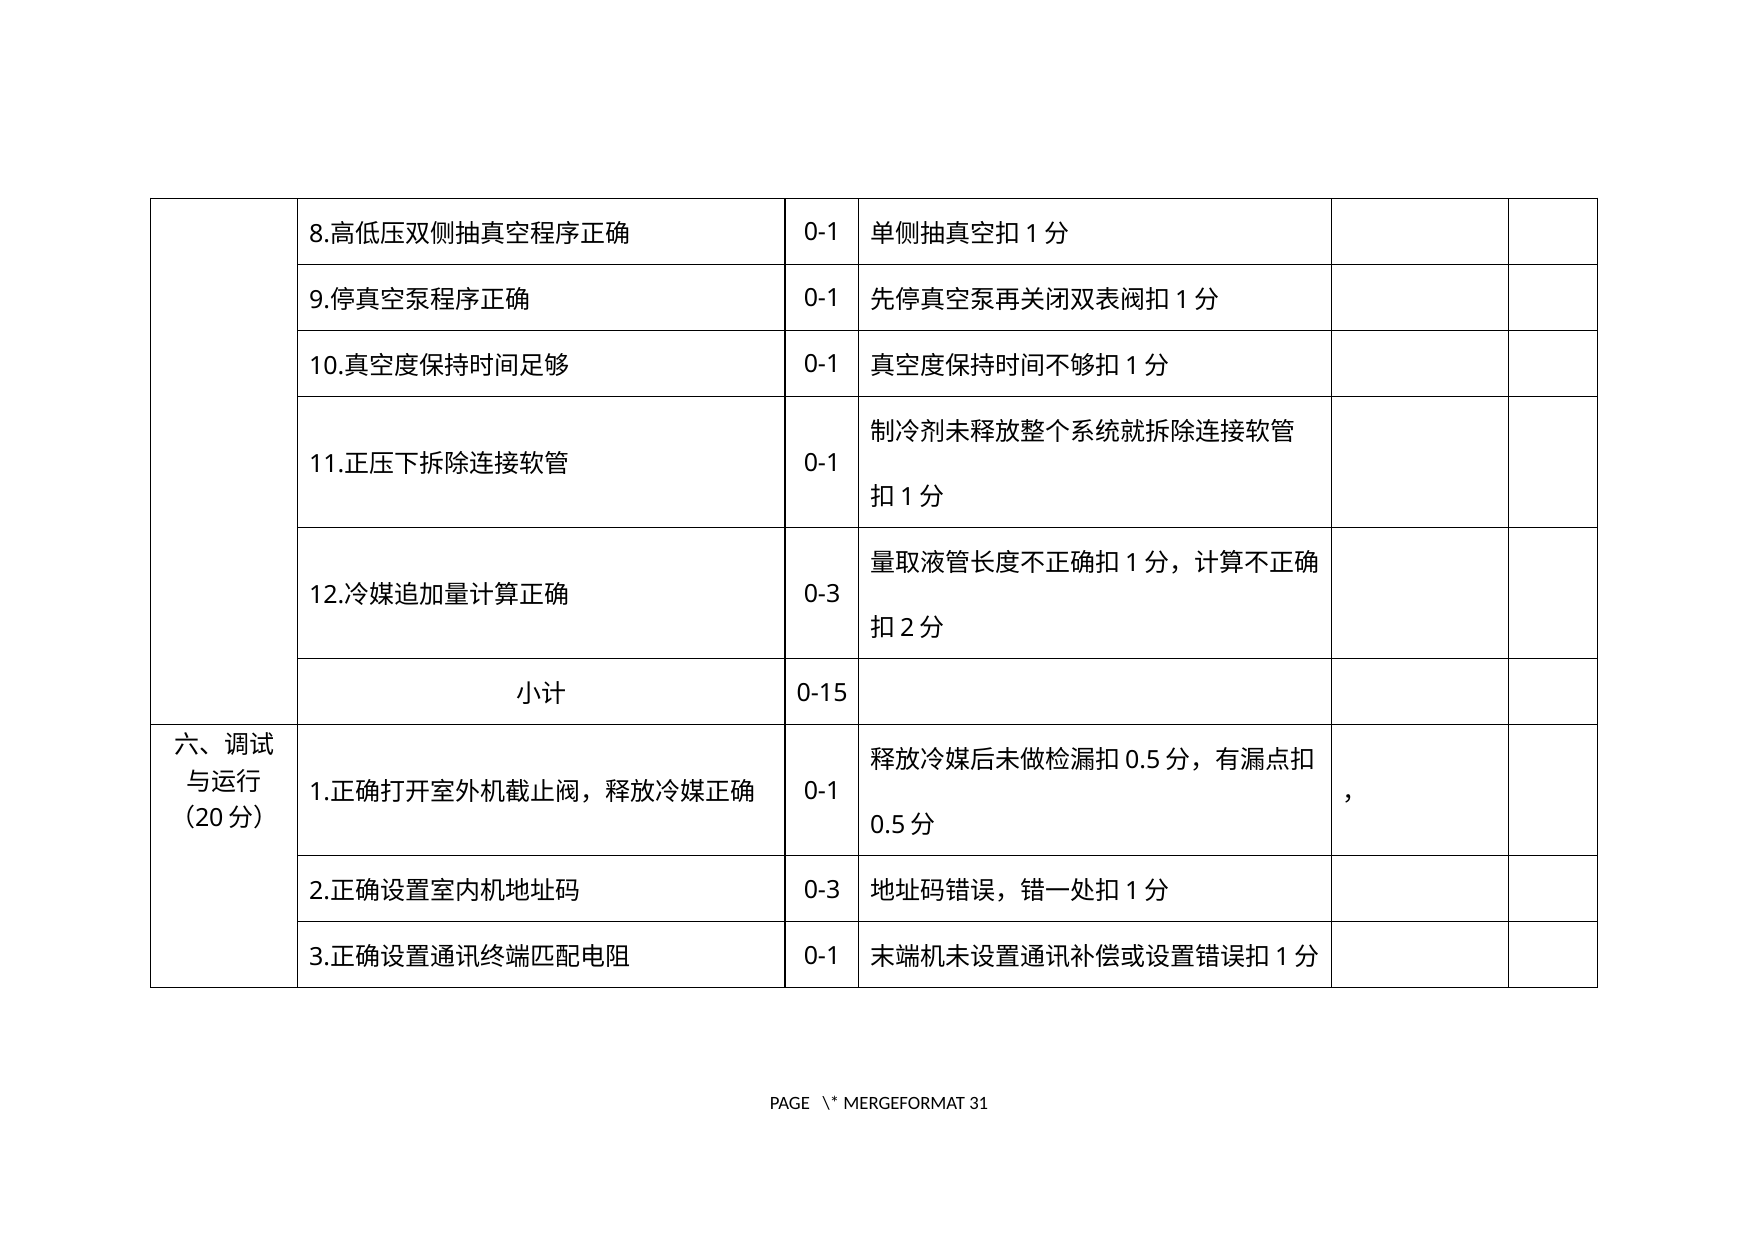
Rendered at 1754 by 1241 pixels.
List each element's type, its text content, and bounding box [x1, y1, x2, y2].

table_cell 8.高低压双侧抽真空程序正确 [298, 199, 784, 264]
table_cell [1332, 199, 1508, 264]
table_cell 六、调试与运行 （20分） [151, 725, 297, 987]
table_cell [1509, 856, 1597, 921]
table_cell 0-1 [786, 331, 858, 396]
table_cell [1332, 331, 1508, 396]
table_cell [1332, 922, 1508, 987]
table_cell 0-1 [786, 922, 858, 987]
table_cell 11.正压下拆除连接软管 [298, 397, 784, 527]
table_cell [1332, 265, 1508, 330]
table_cell 0-1 [786, 265, 858, 330]
table_cell 0-1 [786, 725, 858, 855]
table_cell 量取液管长度不正确扣1分，计算不正确扣2分 [859, 528, 1331, 658]
table_cell 制冷剂未释放整个系统就拆除连接软管扣1分 [859, 397, 1331, 527]
table_cell 先停真空泵再关闭双表阀扣1分 [859, 265, 1331, 330]
table_cell ， [1332, 725, 1508, 855]
table_cell 9.停真空泵程序正确 [298, 265, 784, 330]
table_cell [1509, 922, 1597, 987]
table_cell [1509, 199, 1597, 264]
table_cell [1509, 725, 1597, 855]
table_cell [1509, 397, 1597, 527]
table_cell 0-3 [786, 856, 858, 921]
table_cell 释放冷媒后未做检漏扣0.5分，有漏点扣0.5分 [859, 725, 1331, 855]
table_cell 2.正确设置室内机地址码 [298, 856, 784, 921]
table_cell [1332, 659, 1508, 724]
table_cell [1509, 528, 1597, 658]
table_cell 10.真空度保持时间足够 [298, 331, 784, 396]
table_cell [1509, 331, 1597, 396]
table_cell 3.正确设置通讯终端匹配电阻 [298, 922, 784, 987]
table_cell 0-15 [786, 659, 858, 724]
table_cell 小计 [298, 659, 784, 724]
table_cell 单侧抽真空扣1分 [859, 199, 1331, 264]
table_cell [1509, 659, 1597, 724]
table_cell 0-1 [786, 397, 858, 527]
table_cell 12.冷媒追加量计算正确 [298, 528, 784, 658]
table_cell [1509, 265, 1597, 330]
table_cell 地址码错误，错一处扣1分 [859, 856, 1331, 921]
table_cell 0-1 [786, 199, 858, 264]
table_cell [859, 659, 1331, 724]
table_cell 0-3 [786, 528, 858, 658]
table_cell [1332, 397, 1508, 527]
table_cell [1332, 856, 1508, 921]
table_cell 末端机未设置通讯补偿或设置错误扣1分 [859, 922, 1331, 987]
table_cell 真空度保持时间不够扣1分 [859, 331, 1331, 396]
table_cell [1332, 528, 1508, 658]
table_cell 1.正确打开室外机截止阀，释放冷媒正确 [298, 725, 784, 855]
